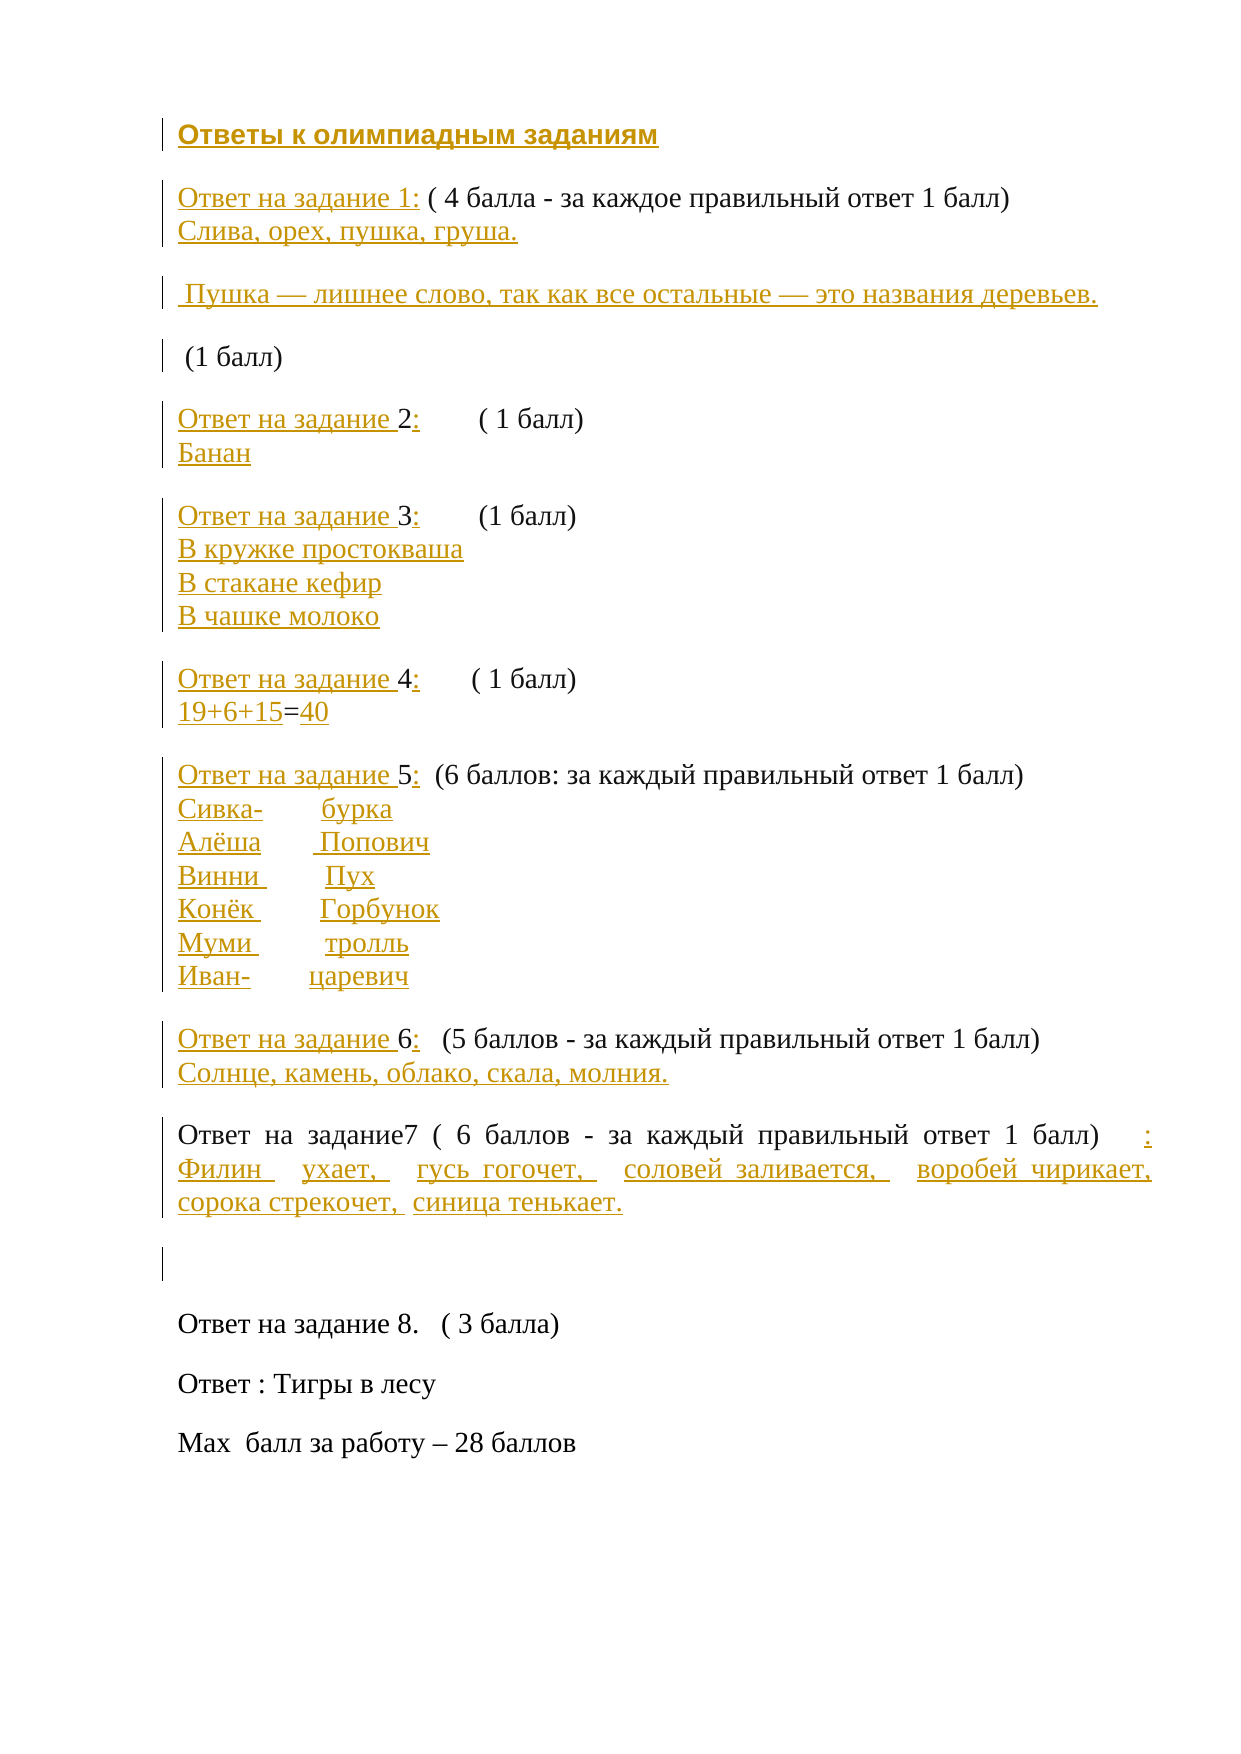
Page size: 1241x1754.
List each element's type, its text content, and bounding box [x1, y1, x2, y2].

text 3 (1 балл) [177, 498, 1152, 632]
text Ответ на задание7 ( 6 баллов - за каждый правильный ответ 1 балл) [177, 1117, 1152, 1218]
text ( 4 балла - за каждое правильный ответ 1 балл) [177, 180, 1152, 247]
text Ответ на задание 8. ( 3 балла) [177, 1307, 1152, 1340]
text Max балл за работу – 28 баллов [177, 1425, 1152, 1459]
text 6 (5 баллов - за каждый правильный ответ 1 балл) [177, 1021, 1152, 1088]
text 2 ( 1 балл) [177, 401, 1152, 468]
text 5 (6 баллов: за каждый правильный ответ 1 балл) [177, 757, 1152, 992]
text 4 ( 1 балл)= [177, 661, 1152, 728]
text (1 балл) [177, 339, 1152, 372]
text Ответ : Тигры в лесу [177, 1366, 1152, 1399]
